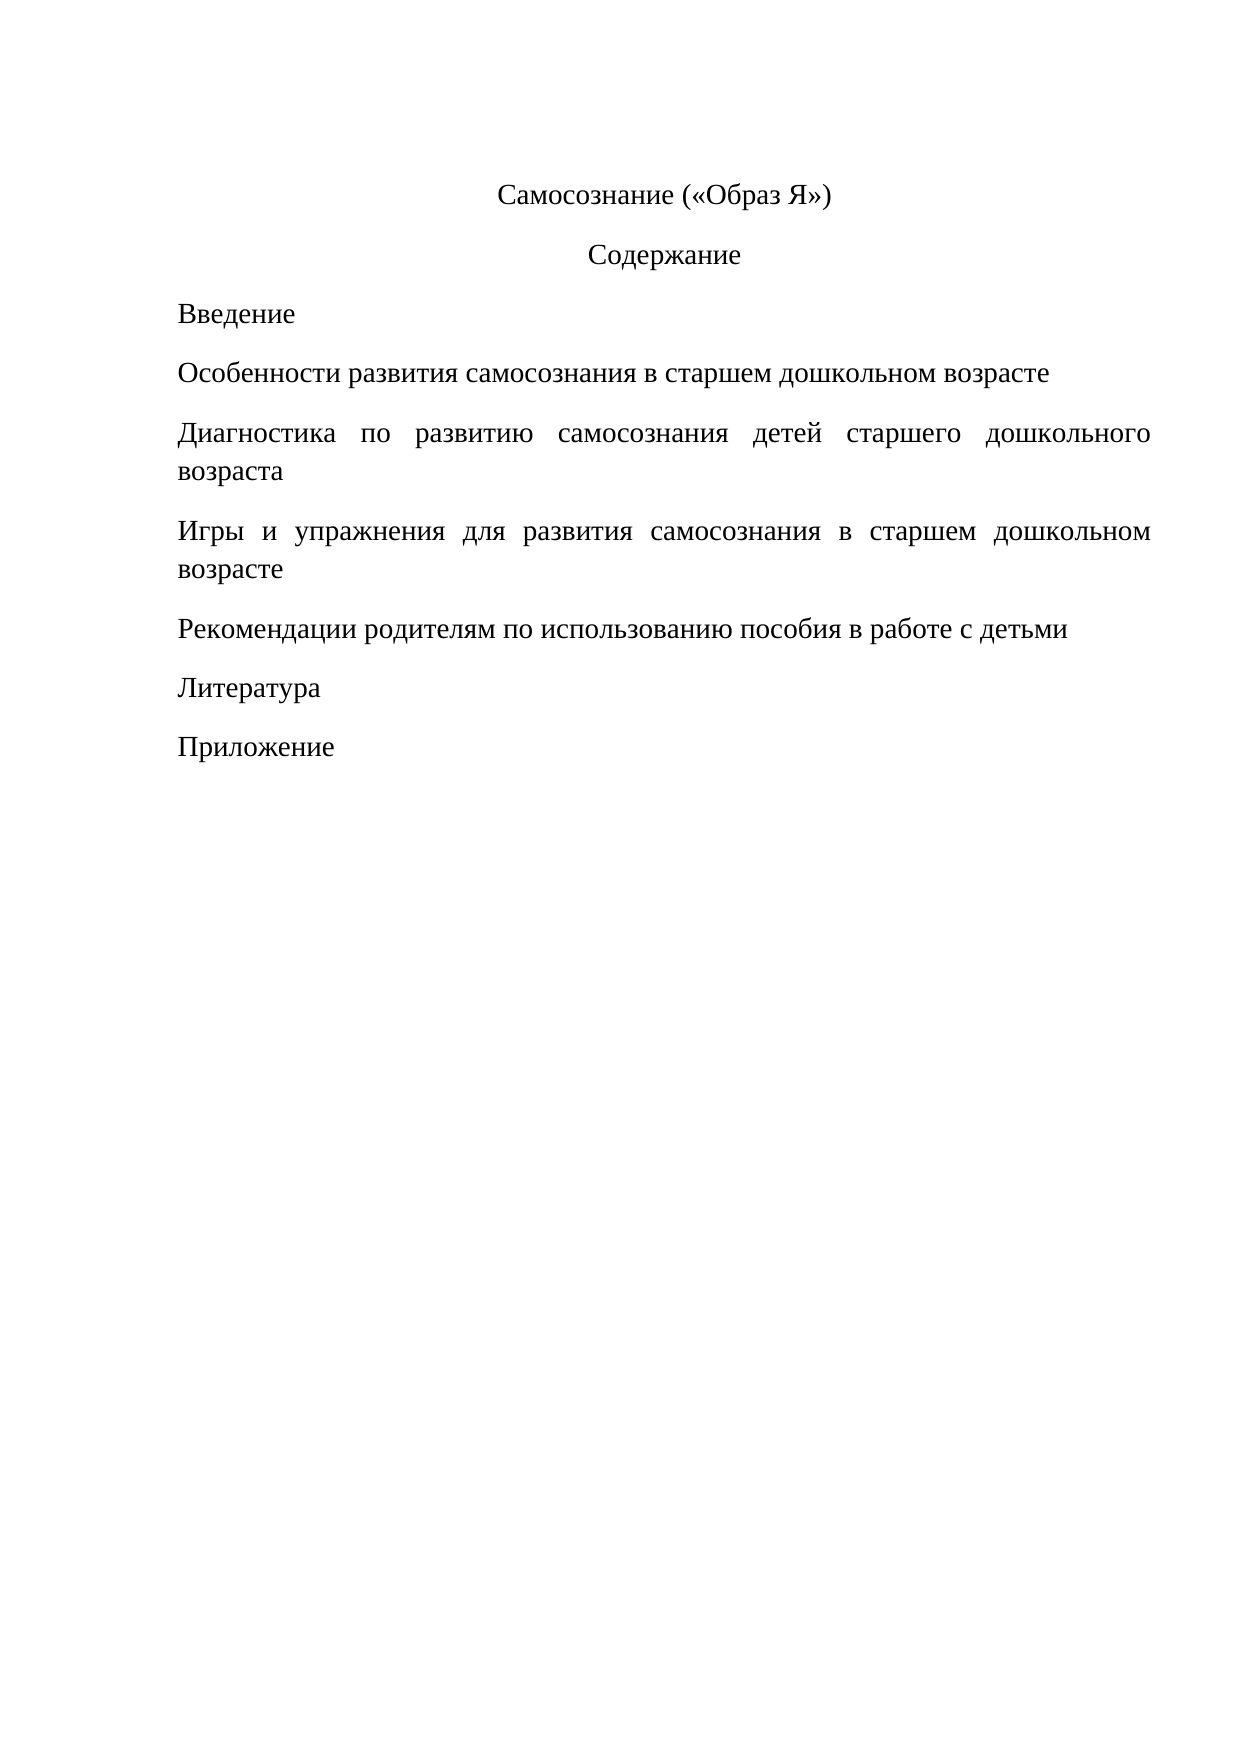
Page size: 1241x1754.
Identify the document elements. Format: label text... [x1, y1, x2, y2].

text Диагностика по развитию самосознания детей старшего дошкольного возраста [177, 415, 1152, 487]
text Особенности развития самосознания в старшем дошкольном возрасте [177, 356, 1152, 389]
text Приложение [177, 729, 1152, 763]
text Литература [177, 670, 1152, 704]
text Содержание [177, 237, 1152, 270]
text Самосознание («Образ Я») [177, 177, 1152, 211]
text Введение [177, 296, 1152, 330]
text Игры и упражнения для развития самосознания в старшем дошкольном возрасте [177, 513, 1152, 585]
text Рекомендации родителям по использованию пособия в работе с детьми [177, 611, 1152, 644]
